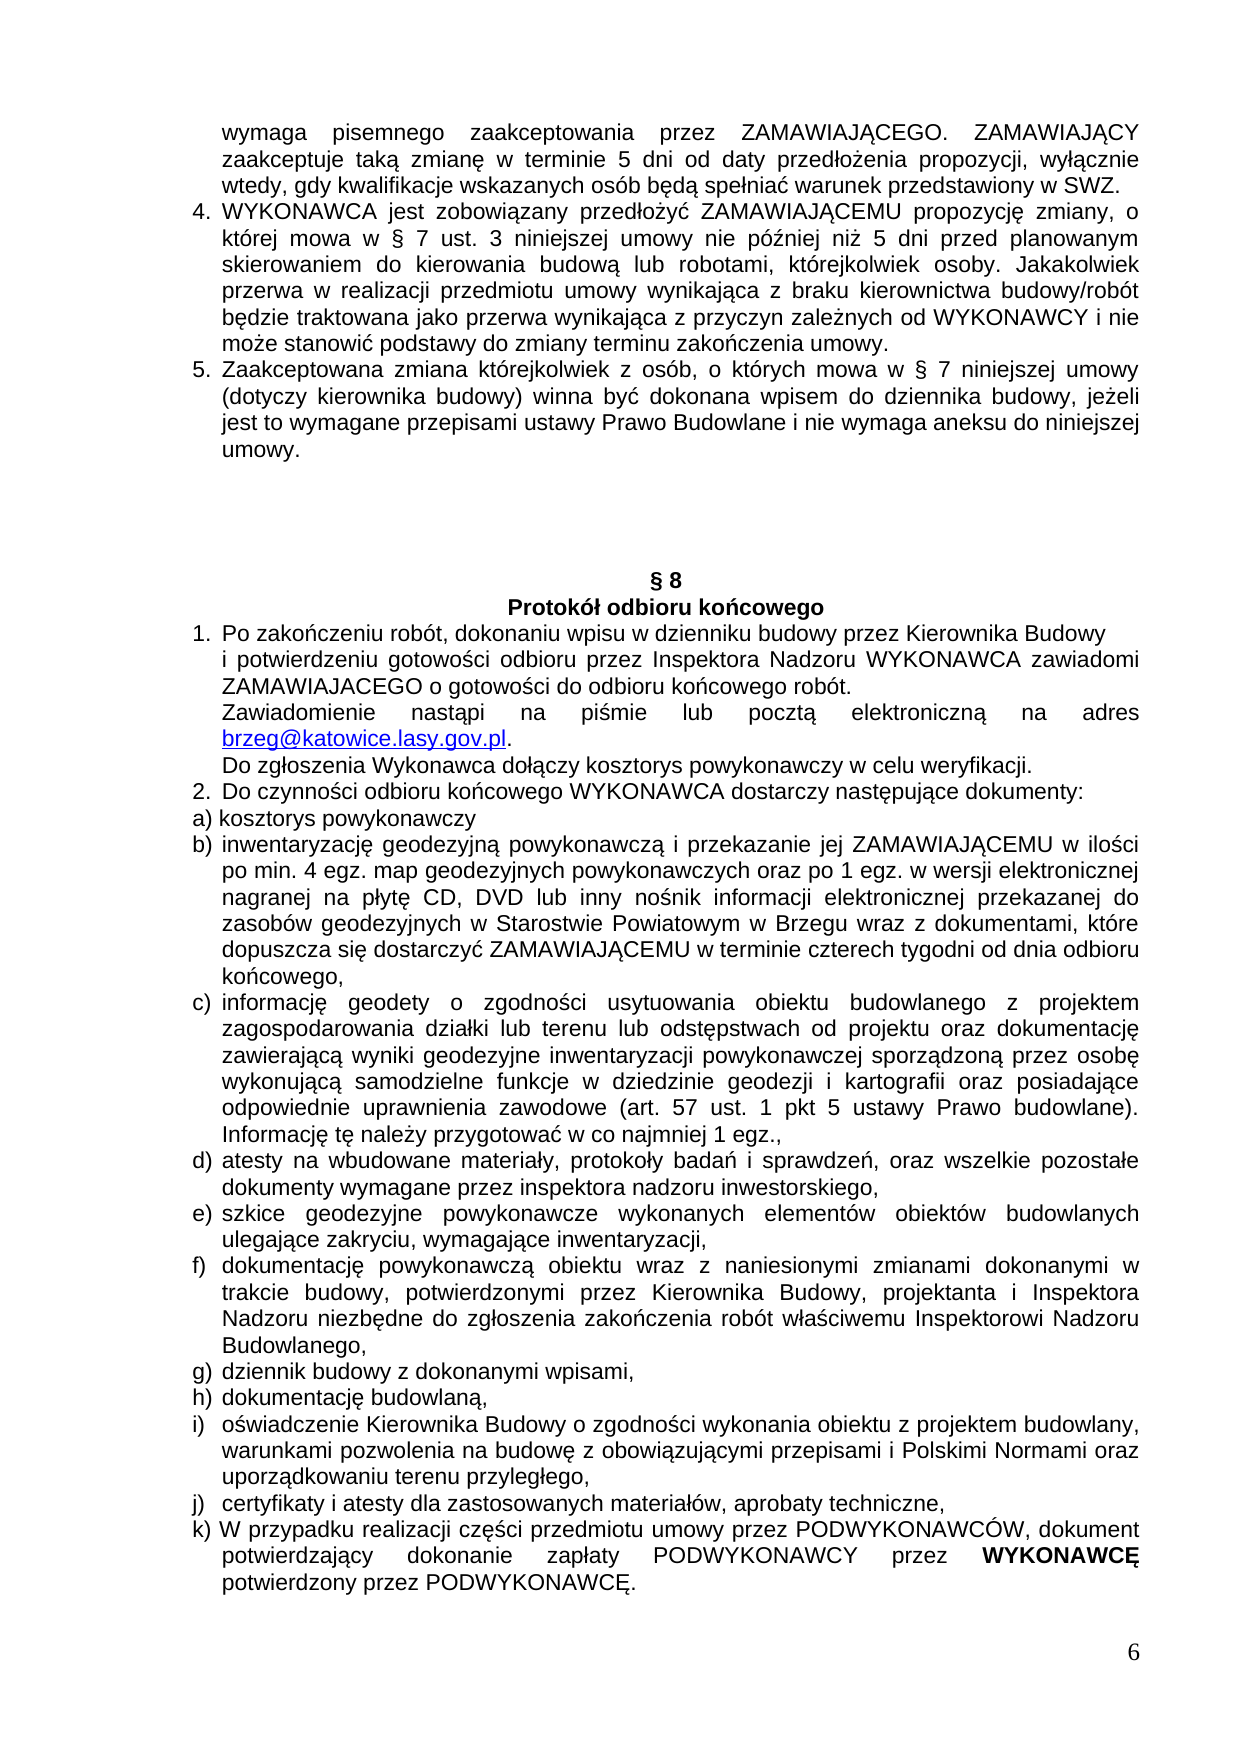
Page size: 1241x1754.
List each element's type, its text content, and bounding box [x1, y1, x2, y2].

text j) certyfikaty i atesty dla zastosowanych materiałów, aprobaty techniczne, [192, 1490, 1140, 1516]
text Protokół odbioru końcowego [192, 594, 1140, 620]
text c) informację geodety o zgodności usytuowania obiektu budowlanego z projektem zagospodarowania działki lub terenu lub odstępstwach od projektu oraz dokumentację zawierającą wyniki geodezyjne inwentaryzacji powykonawczej sporządzoną przez osobę wykonującą samodzielne funkcje w dziedzinie geodezji i kartografii oraz posiadające odpowiednie uprawnienia zawodowe (art. 57 ust. 1 pkt 5 ustawy Prawo budowlane). Informację tę należy przygotować w co najmniej 1 egz., [192, 989, 1140, 1147]
text i potwierdzeniu gotowości odbioru przez Inspektora Nadzoru WYKONAWCA zawiadomi ZAMAWIAJACEGO o gotowości do odbioru końcowego robót. [222, 646, 1140, 699]
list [192, 119, 1140, 198]
text e) szkice geodezyjne powykonawcze wykonanych elementów obiektów budowlanych ulegające zakryciu, wymagające inwentaryzacji, [192, 1200, 1140, 1252]
text g) dziennik budowy z dokonanymi wpisami, [192, 1358, 1140, 1384]
list Zaakceptowana zmiana którejkolwiek z osób, o których mowa w § 7 niniejszej umowy (dotyczy kierownika budowy) winna być dokonana wpisem do dziennika budowy, jeżeli jest to wymagane przepisami ustawy Prawo Budowlane i nie wymaga aneksu do niniejszej umowy. [192, 356, 1140, 462]
text § 8 [192, 567, 1140, 594]
text k) W przypadku realizacji części przedmiotu umowy przez PODWYKONAWCÓW, dokument potwierdzający dokonanie zapłaty PODWYKONAWCY przez WYKONAWCĘ potwierdzony przez PODWYKONAWCĘ. [192, 1516, 1140, 1595]
text Do zgłoszenia Wykonawca dołączy kosztorys powykonawczy w celu weryfikacji. [222, 752, 1140, 778]
text b) inwentaryzację geodezyjną powykonawczą i przekazanie jej ZAMAWIAJĄCEMU w ilości po min. 4 egz. map geodezyjnych powykonawczych oraz po 1 egz. w wersji elektronicznej nagranej na płytę CD, DVD lub inny nośnik informacji elektronicznej przekazanej do zasobów geodezyjnych w Starostwie Powiatowym w Brzegu wraz z dokumentami, które dopuszcza się dostarczyć ZAMAWIAJĄCEMU w terminie czterech tygodni od dnia odbioru końcowego, [192, 831, 1140, 989]
text i) oświadczenie Kierownika Budowy o zgodności wykonania obiektu z projektem budowlany, warunkami pozwolenia na budowę z obowiązującymi przepisami i Polskimi Normami oraz uporządkowaniu terenu przyległego, [192, 1411, 1140, 1490]
text 1. Po zakończeniu robót, dokonaniu wpisu w dzienniku budowy przez Kierownika Budowy [192, 620, 1140, 646]
list WYKONAWCA jest zobowiązany przedłożyć ZAMAWIAJĄCEMU propozycję zmiany, o której mowa w § 7 ust. 3 niniejszej umowy nie później niż 5 dni przed planowanym skierowaniem do kierowania budową lub robotami, którejkolwiek osoby. Jakakolwiek przerwa w realizacji przedmiotu umowy wynikająca z braku kierownictwa budowy/robót będzie traktowana jako przerwa wynikająca z przyczyn zależnych od WYKONAWCY i nie może stanowić podstawy do zmiany terminu zakończenia umowy. [192, 198, 1140, 356]
text f) dokumentację powykonawczą obiektu wraz z naniesionymi zmianami dokonanymi w trakcie budowy, potwierdzonymi przez Kierownika Budowy, projektanta i Inspektora Nadzoru niezbędne do zgłoszenia zakończenia robót właściwemu Inspektorowi Nadzoru Budowlanego, [192, 1252, 1140, 1358]
text Zawiadomienie nastąpi na piśmie lub pocztą elektroniczną na adres brzeg@katowice.lasy.gov.pl. [222, 699, 1140, 752]
text h) dokumentację budowlaną, [192, 1384, 1140, 1411]
text a) kosztorys powykonawczy [192, 804, 1140, 831]
text d) atesty na wbudowane materiały, protokoły badań i sprawdzeń, oraz wszelkie pozostałe dokumenty wymagane przez inspektora nadzoru inwestorskiego, [192, 1147, 1140, 1200]
text 2. Do czynności odbioru końcowego WYKONAWCA dostarczy następujące dokumenty: [192, 778, 1140, 804]
